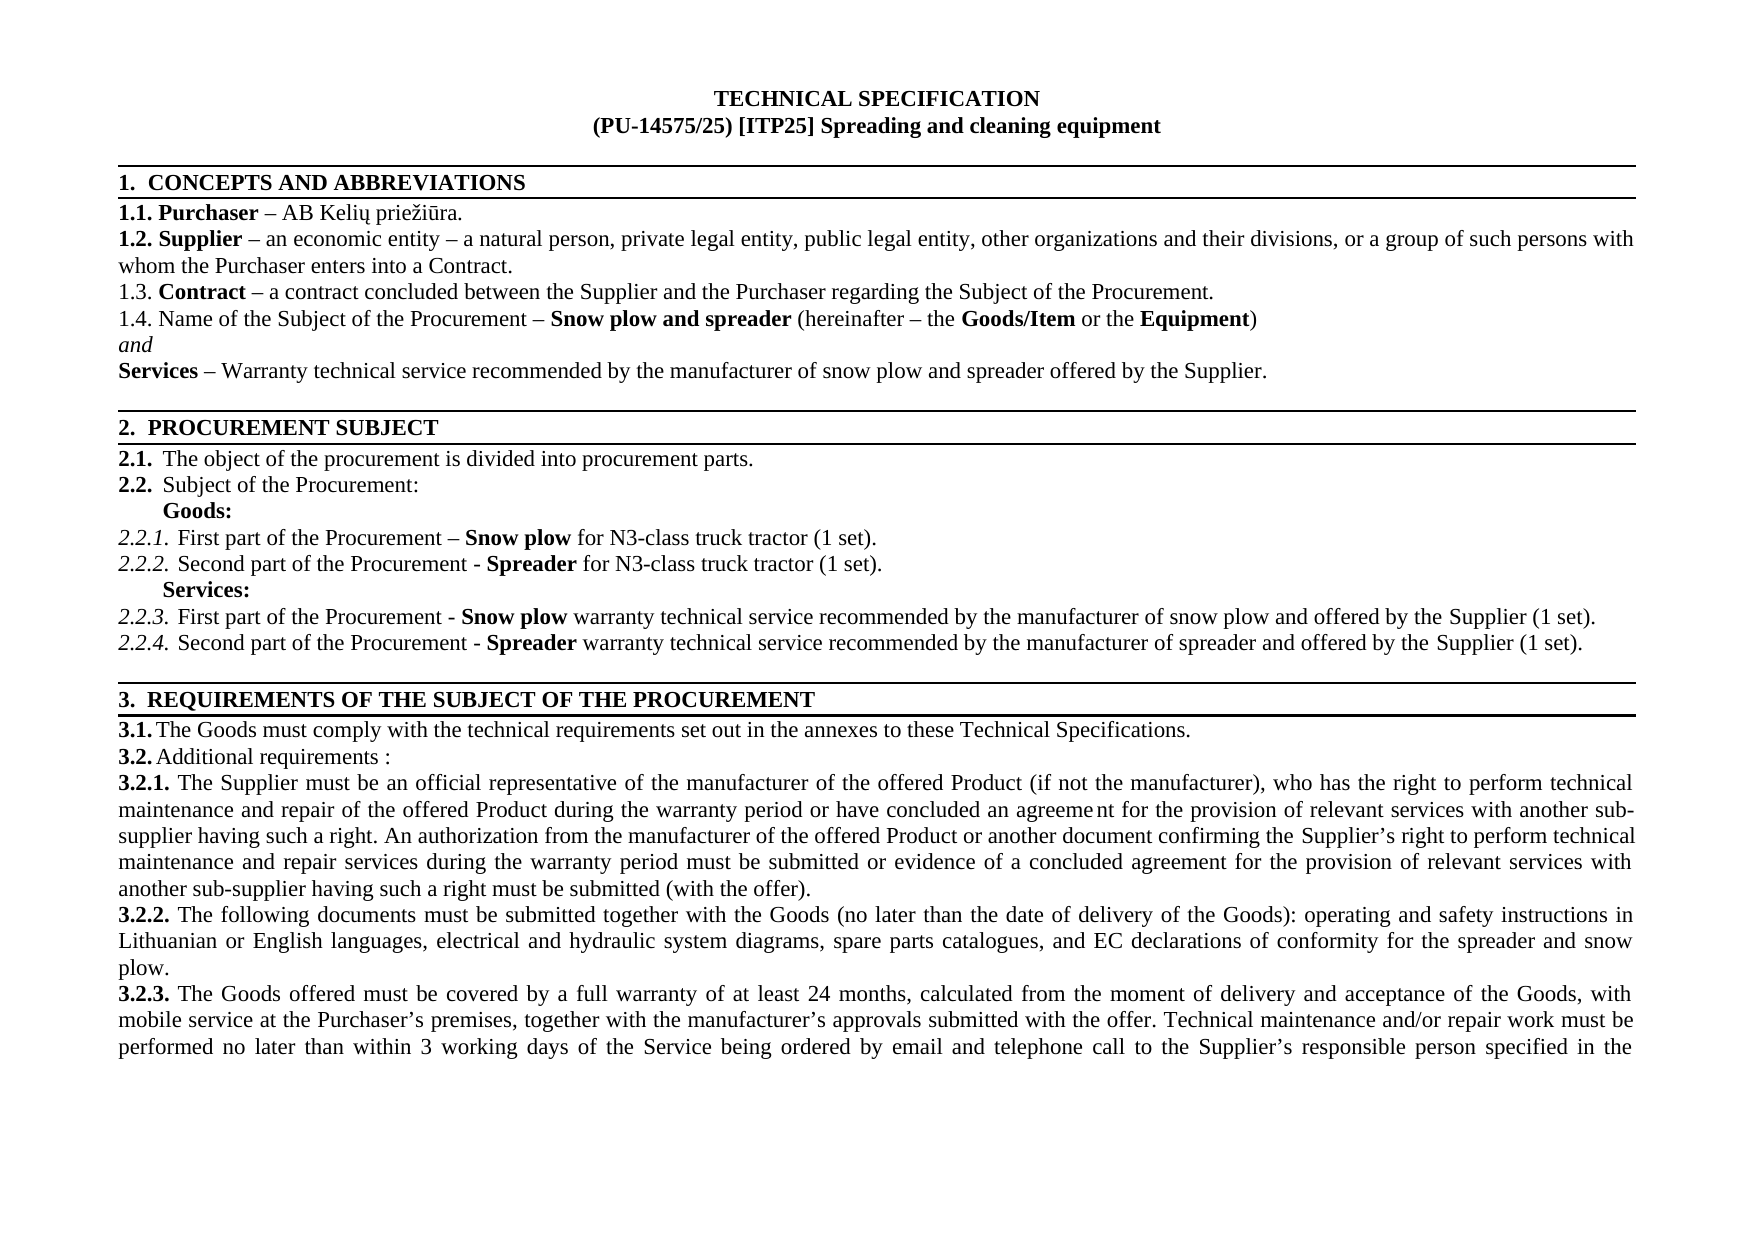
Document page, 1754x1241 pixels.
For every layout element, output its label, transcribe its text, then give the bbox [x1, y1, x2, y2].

list PROCUREMENT SUBJECT [118, 412, 1636, 443]
list The Goods must comply with the technical requirements set out in the annexes to these Technical Specifications. [118, 717, 1636, 743]
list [118, 980, 1636, 1059]
text TECHNICAL SPECIFICATION [118, 85, 1636, 112]
text Services: [118, 576, 1636, 603]
text 1.3. Contract – a contract concluded between the Supplier and the Purchaser regarding the Subject of the Procurement. [118, 278, 1636, 304]
list Subject of the Procurement: [118, 471, 1636, 497]
text 1.4. Name of the Subject of the Procurement – Snow plow and spreader (hereinafter – the Goods/Item or the Equipment) [118, 304, 1636, 331]
list Additional requirements : [118, 743, 1636, 769]
list Second part of the Procurement - Spreader for N3-class truck tractor (1 set). [118, 550, 1636, 576]
list The Supplier must be an official representative of the manufacturer of the offered Product (if not the manufacturer), who has the right to perform technical maintenance and repair of the offered Product during the warranty period or have concluded an agreement for the provision of relevant services with another sub-supplier having such a right. An authorization from the manufacturer of the offered Product or another document confirming the Supplier’s right to perform technical maintenance and repair services during the warranty period must be submitted or evidence of a concluded agreement for the provision of relevant services with another sub-supplier having such a right must be submitted (with the offer). [118, 769, 1636, 901]
text 1.2. Supplier – an economic entity – a natural person, private legal entity, public legal entity, other organizations and their divisions, or a group of such persons with whom the Purchaser enters into a Contract. [118, 226, 1636, 278]
text 1.1. Purchaser – AB Kelių priežiūra. [118, 199, 1636, 226]
list CONCEPTS AND ABBREVIATIONS [118, 167, 1636, 197]
list First part of the Procurement – Snow plow for N3-class truck tractor (1 set). [118, 524, 1636, 550]
text Goods: [118, 497, 1636, 524]
list First part of the Procurement - Snow plow warranty technical service recommended by the manufacturer of snow plow and offered by the Supplier (1 set). [118, 603, 1636, 629]
text 3. REQUIREMENTS OF THE SUBJECT OF THE PROCUREMENT [118, 684, 1636, 714]
list The object of the procurement is divided into procurement parts. [118, 445, 1636, 471]
list Second part of the Procurement - Spreader warranty technical service recommended by the manufacturer of spreader and offered by the Supplier (1 set). [118, 629, 1636, 656]
text (PU-14575/25) [ITP25] Spreading and cleaning equipment [118, 112, 1636, 138]
text and [118, 331, 1636, 357]
text Services – Warranty technical service recommended by the manufacturer of snow plow and spreader offered by the Supplier. [118, 357, 1636, 384]
list The following documents must be submitted together with the Goods (no later than the date of delivery of the Goods): operating and safety instructions in Lithuanian or English languages, electrical and hydraulic system diagrams, spare parts catalogues, and EC declarations of conformity for the spreader and snow plow. [118, 901, 1636, 980]
